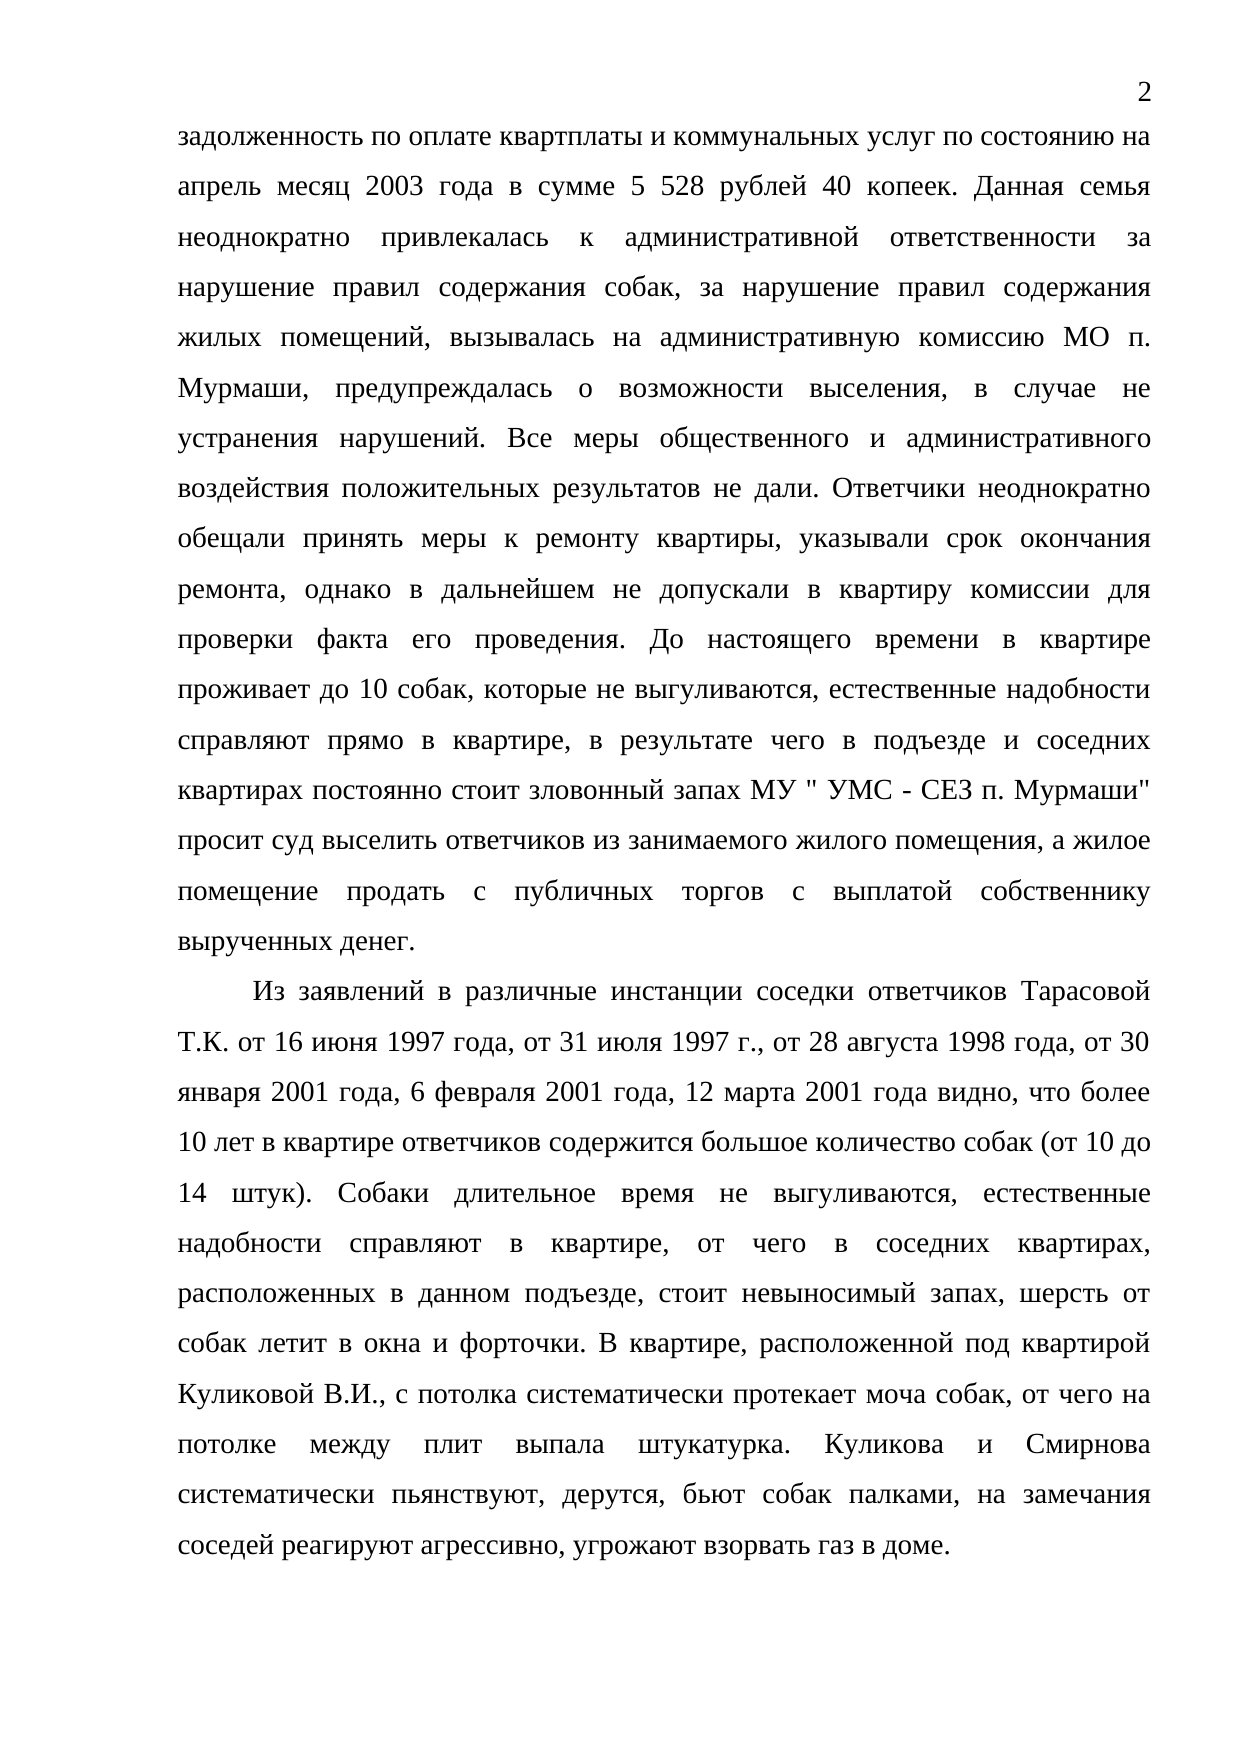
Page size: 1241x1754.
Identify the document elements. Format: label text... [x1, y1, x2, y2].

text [177, 118, 1152, 957]
text Из заявлений в различные инстанции соседки ответчиков Тарасовой Т.К. от 16 июня 1997 года, от 31 июля 1997 г., от 28 августа 1998 года, от 30 января 2001 года, 6 февраля 2001 года, 12 марта 2001 года видно, что более 10 лет в квартире ответчиков содержится большое количество собак (от 10 до 14 штук). Собаки длительное время не выгуливаются, естественные надобности справляют в квартире, от чего в соседних квартирах, расположенных в данном подъезде, стоит невыносимый запах, шерсть от собак летит в окна и форточки. В квартире, расположенной под квартирой Куликовой В.И., с потолка систематически протекает моча собак, от чего на потолке между плит выпала штукатурка. Куликова и Смирнова систематически пьянствуют, дерутся, бьют собак палками, на замечания соседей реагируют агрессивно, угрожают взорвать газ в доме. [177, 973, 1152, 1560]
